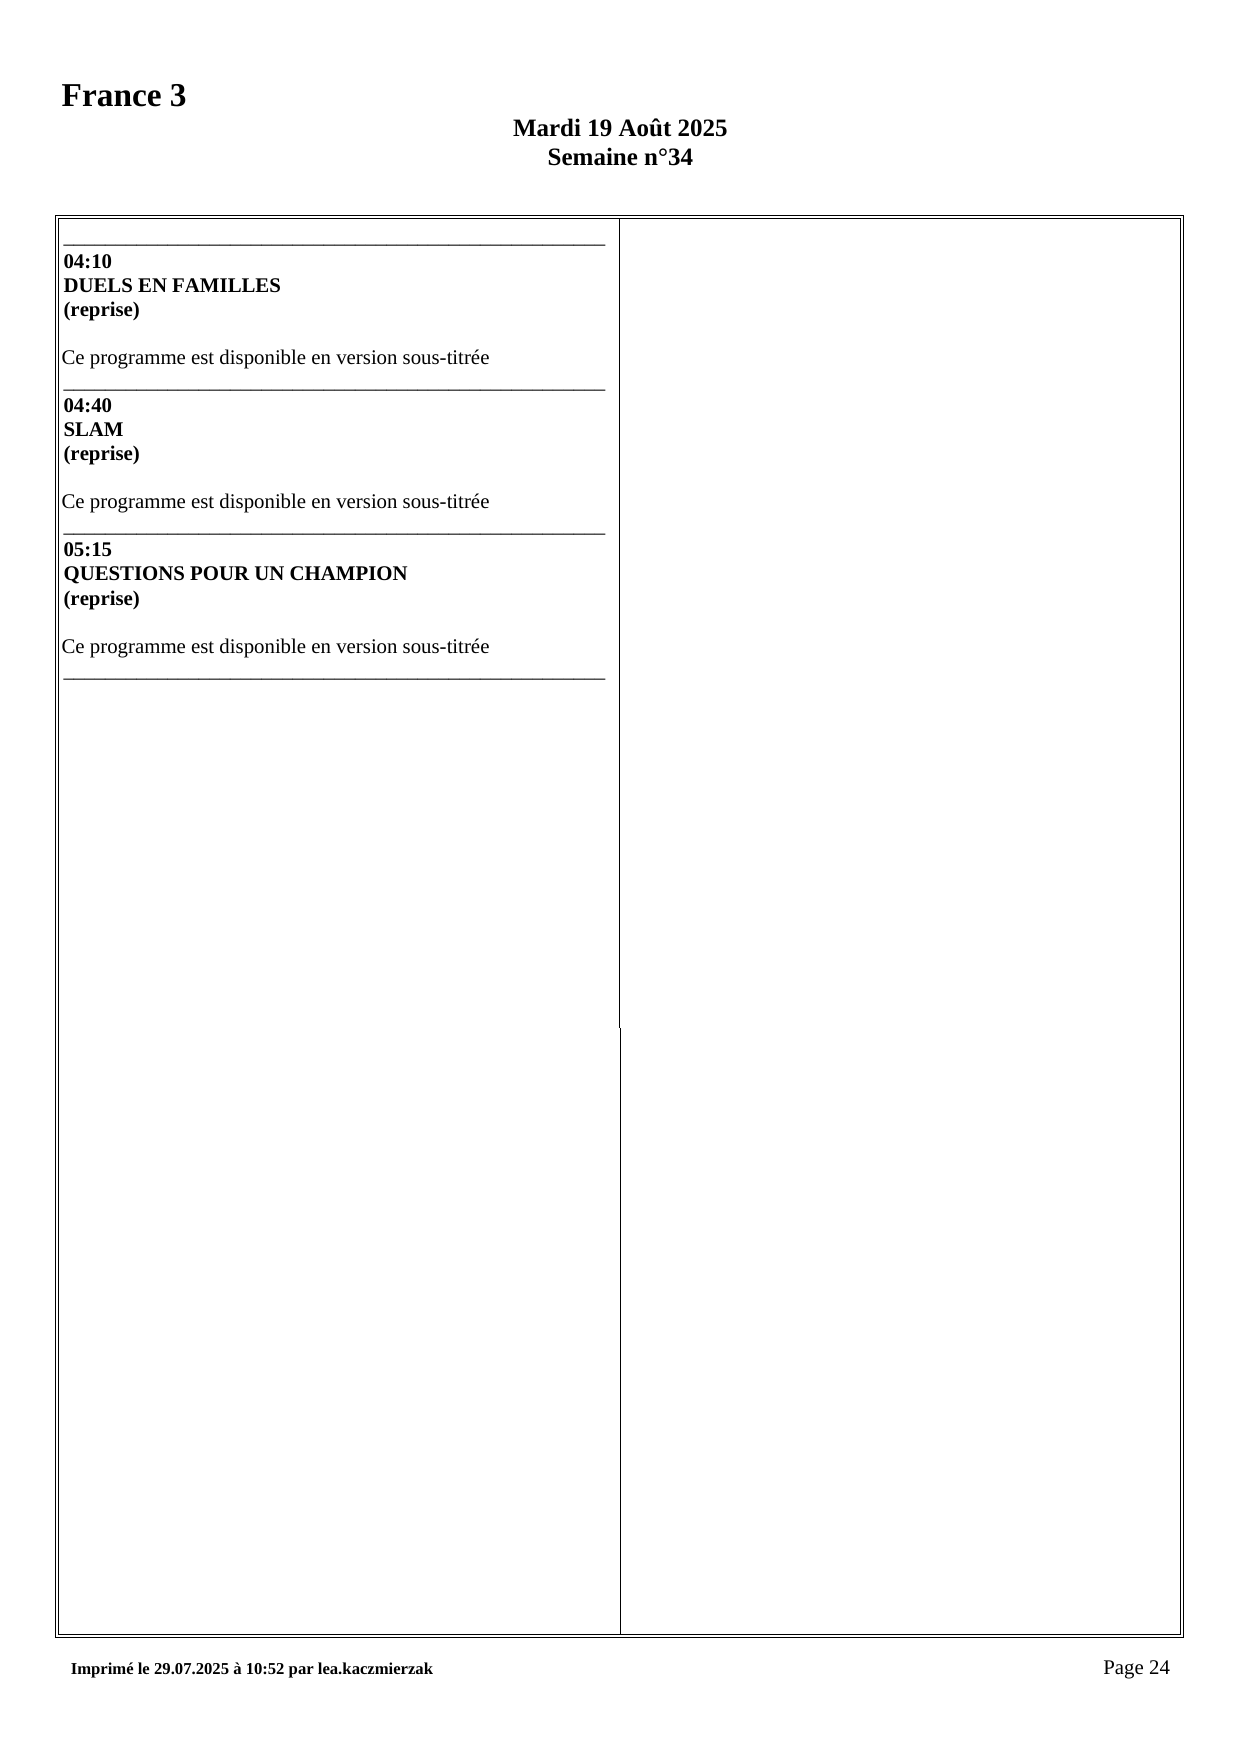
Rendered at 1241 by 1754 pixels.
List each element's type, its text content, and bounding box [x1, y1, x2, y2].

text (reprise) [63, 441, 620, 465]
text 04:10 [63, 248, 620, 273]
text Ce programme est disponible en version sous-titrée [61, 489, 620, 513]
text ____________________________________________________ [63, 224, 620, 248]
text (reprise) [63, 297, 620, 321]
text Ce programme est disponible en version sous-titrée [61, 345, 620, 369]
text (reprise) [63, 585, 620, 609]
text ____________________________________________________ [63, 369, 620, 393]
text SLAM [63, 417, 620, 441]
text ____________________________________________________ [63, 513, 620, 537]
text 04:40 [63, 393, 620, 417]
text 05:15 [63, 537, 620, 561]
text QUESTIONS POUR UN CHAMPION [63, 561, 620, 585]
text ____________________________________________________ [63, 658, 620, 682]
text DUELS EN FAMILLES [63, 273, 620, 297]
text Ce programme est disponible en version sous-titrée [61, 633, 620, 658]
